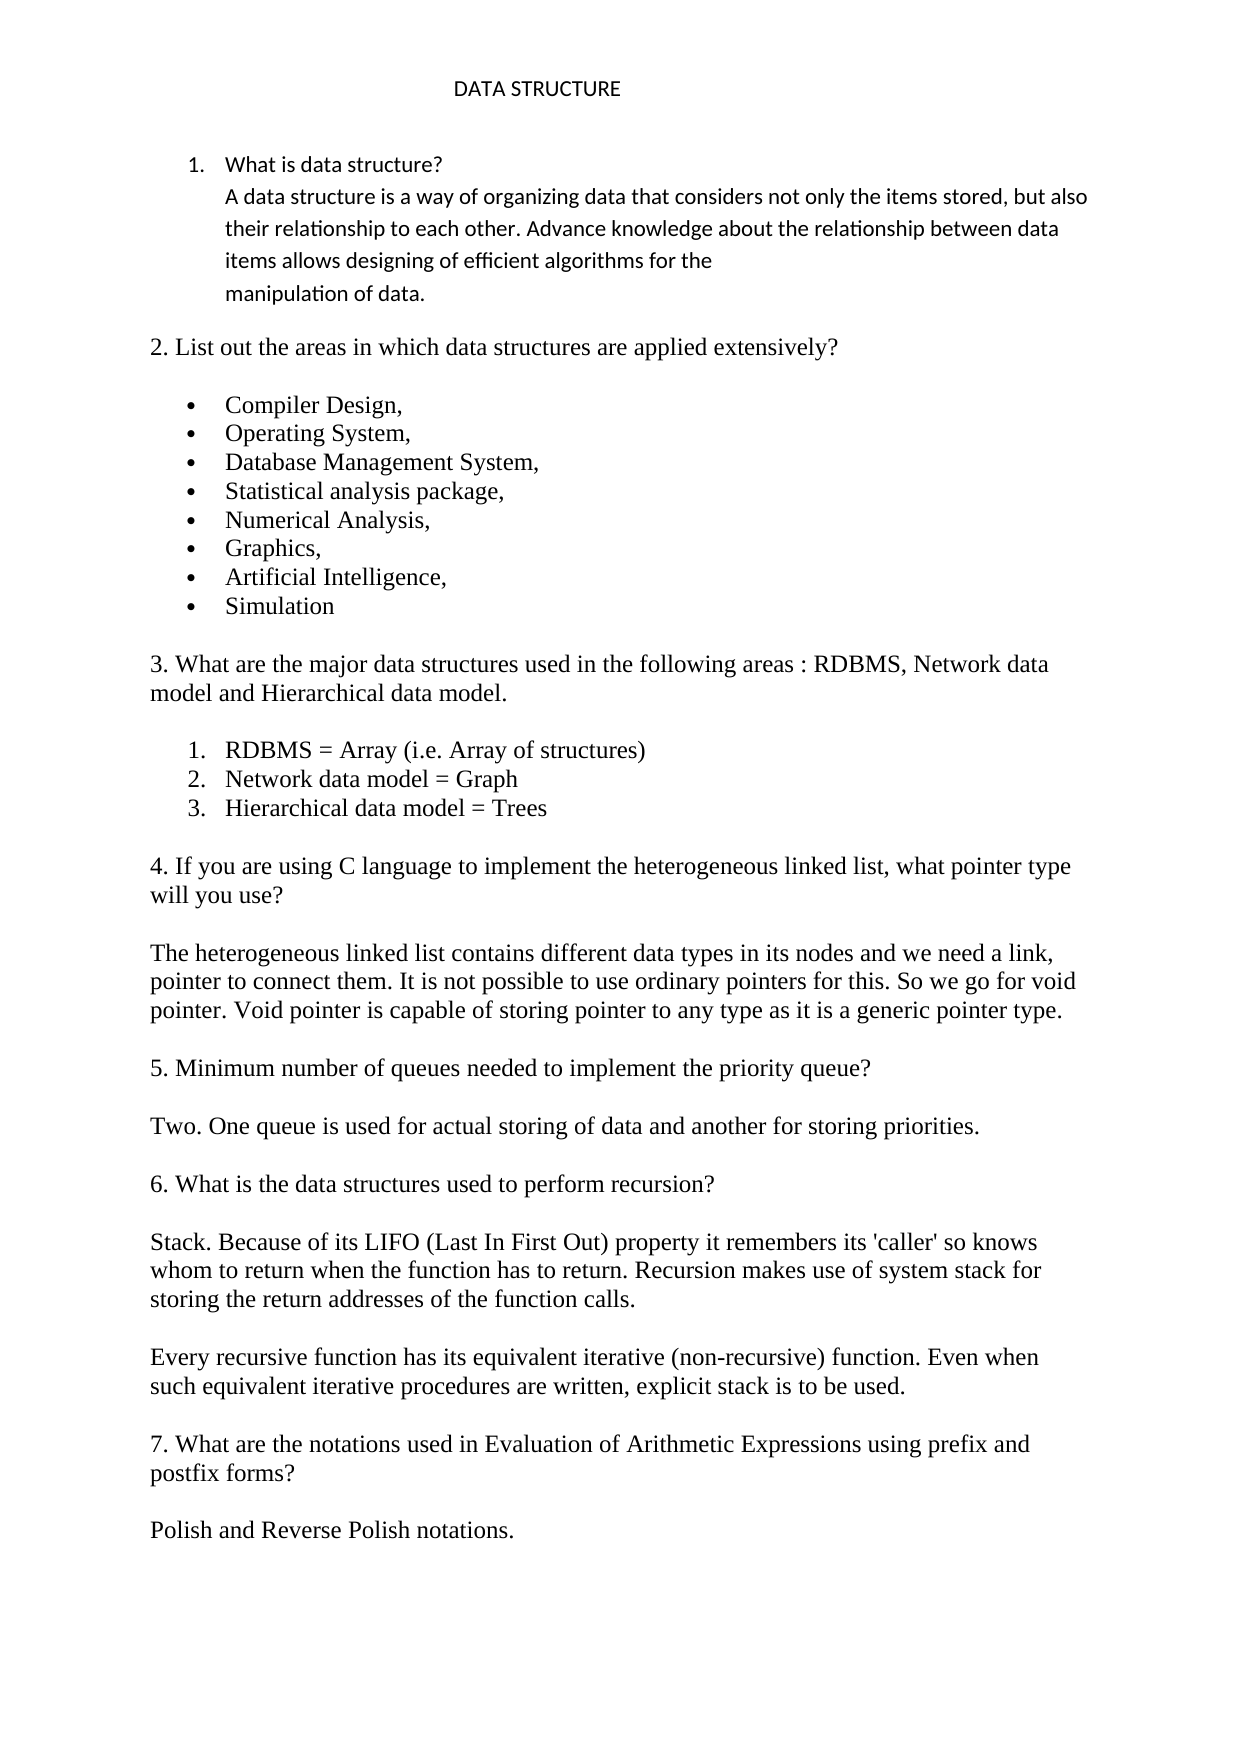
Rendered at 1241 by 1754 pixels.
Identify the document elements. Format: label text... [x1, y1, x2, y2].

list Graphics, [187, 533, 1090, 562]
list Operating System, [187, 418, 1090, 447]
text 7. What are the notations used in Evaluation of Arithmetic Expressions using prefix and postfix forms? [150, 1429, 1090, 1486]
text 6. What is the data structures used to perform recursion? [150, 1169, 1090, 1198]
text 3. What are the major data structures used in the following areas : RDBMS, Network data model and Hierarchical data model. [150, 649, 1090, 706]
text The heterogeneous linked list contains different data types in its nodes and we need a link, pointer to connect them. It is not possible to use ordinary pointers for this. So we go for void pointer. Void pointer is capable of storing pointer to any type as it is a generic pointer type. [150, 938, 1090, 1024]
text 4. If you are using C language to implement the heterogeneous linked list, what pointer type will you use? [150, 851, 1090, 908]
list Network data model = Graph [187, 764, 1090, 793]
list RDBMS = Array (i.e. Array of structures) [187, 736, 1090, 764]
list Artificial Intelligence, [187, 562, 1090, 591]
text Polish and Reverse Polish notations. [150, 1516, 1090, 1544]
list Simulation [187, 591, 1090, 620]
list Compiler Design, [187, 390, 1090, 418]
text Two. One queue is used for actual storing of data and another for storing priorities. [150, 1111, 1090, 1140]
list Statistical analysis package, [187, 476, 1090, 505]
text 5. Minimum number of queues needed to implement the priority queue? [150, 1053, 1090, 1082]
list What is data structure? A data structure is a way of organizing data that considers not only the items stored, but also their relationship to each other. Advance knowledge about the relationship between data items allows designing of efficient algorithms for the manipulation of data. [187, 150, 1090, 307]
text 2. List out the areas in which data structures are applied extensively? [150, 332, 1090, 361]
list Hierarchical data model = Trees [187, 793, 1090, 822]
list Numerical Analysis, [187, 505, 1090, 533]
text Stack. Because of its LIFO (Last In First Out) property it remembers its 'caller' so knows whom to return when the function has to return. Recursion makes use of system stack for storing the return addresses of the function calls. [150, 1227, 1090, 1313]
list Database Management System, [187, 447, 1090, 476]
text Every recursive function has its equivalent iterative (non-recursive) function. Even when such equivalent iterative procedures are written, explicit stack is to be used. [150, 1342, 1090, 1400]
